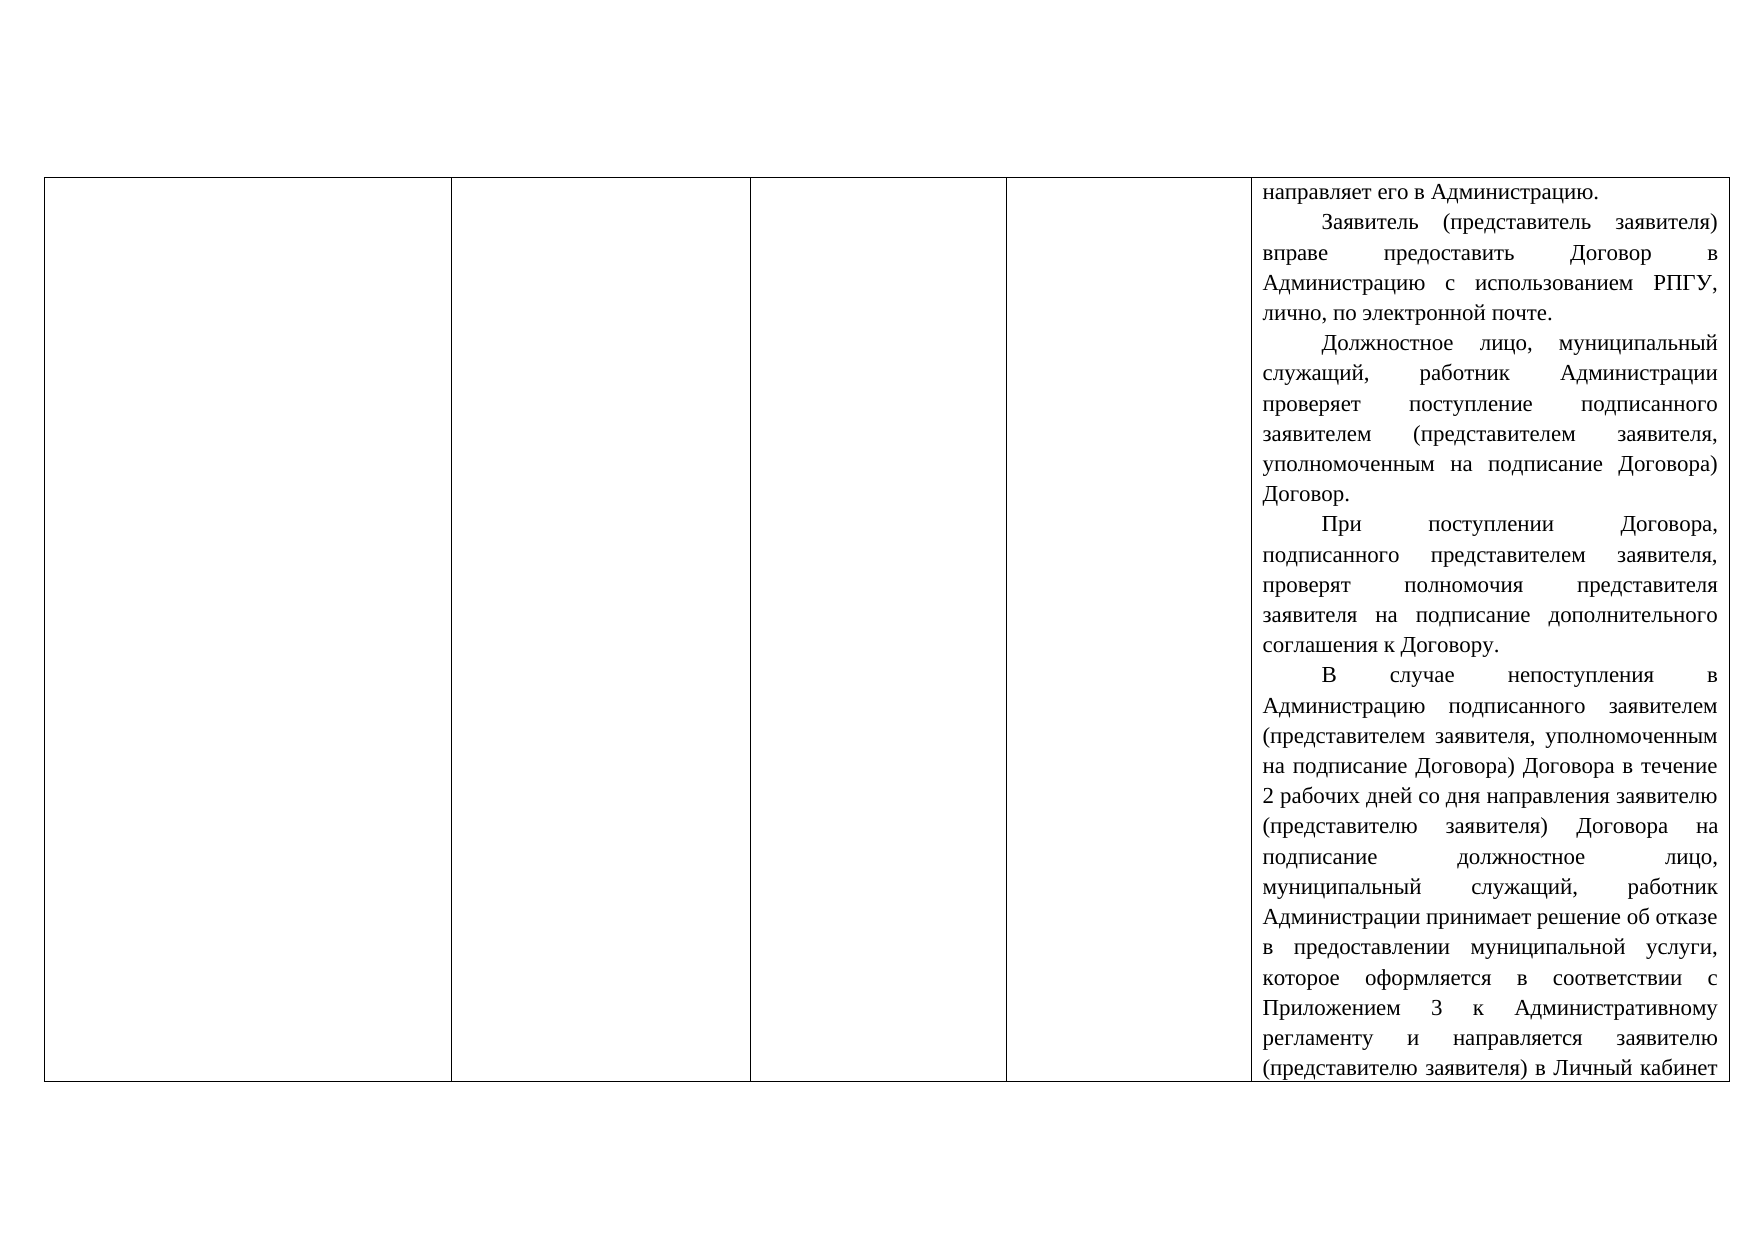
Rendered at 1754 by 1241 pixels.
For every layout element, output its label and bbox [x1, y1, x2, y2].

table_cell [751, 178, 1006, 1081]
table_cell [1007, 178, 1251, 1081]
table_cell [45, 178, 451, 1081]
table_cell [1252, 178, 1729, 1081]
table_cell [452, 178, 750, 1081]
